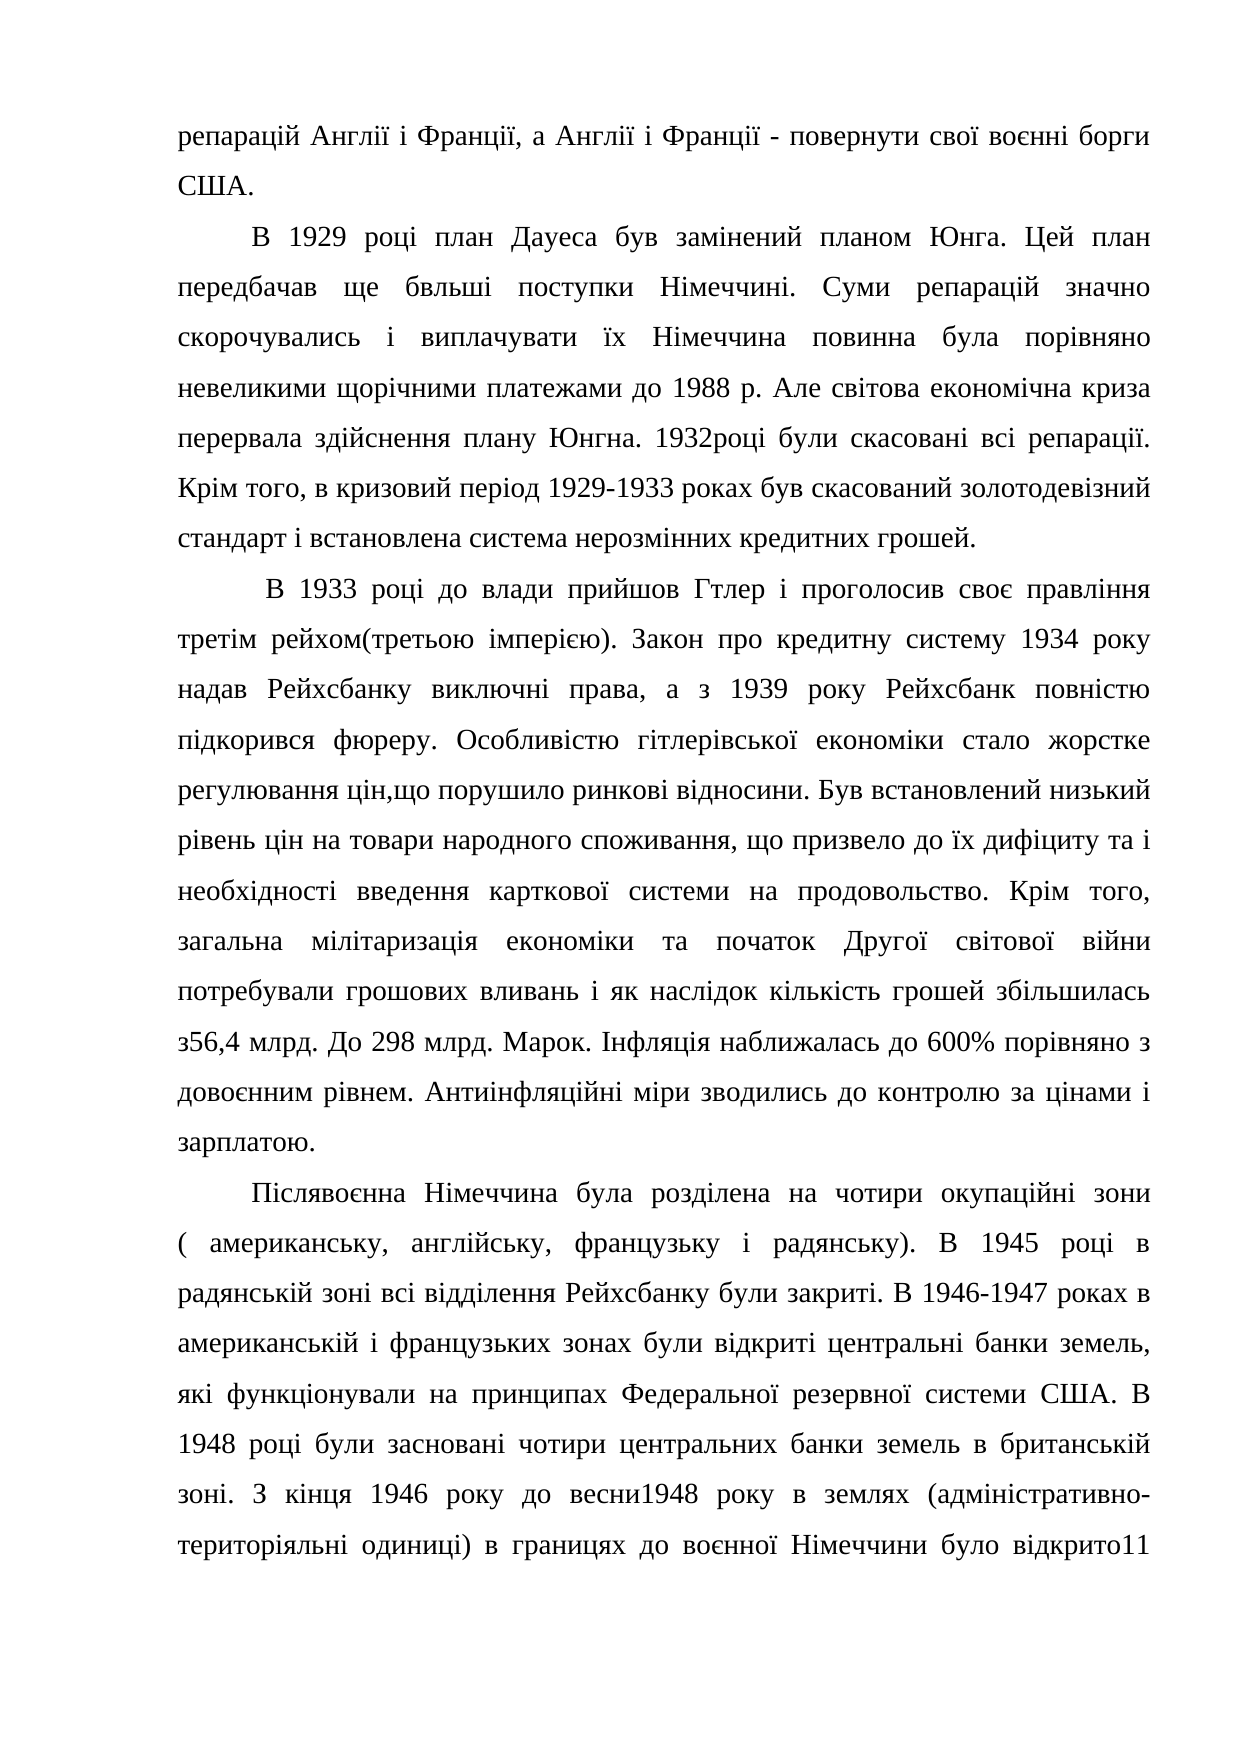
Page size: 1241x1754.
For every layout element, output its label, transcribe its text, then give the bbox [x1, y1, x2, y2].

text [177, 118, 1152, 202]
text В 1933 році до влади прийшов Гтлер і проголосив своє правління третім рейхом(третьою імперією). Закон про кредитну систему 1934 року надав Рейхсбанку виключні права, а з 1939 року Рейхсбанк повністю підкорився фюреру. Особливістю гітлерівської економіки стало жорстке регулювання цін,що порушило ринкові відносини. Був встановлений низький рівень цін на товари народного споживання, що призвело до їх дифіциту та і необхідності введення карткової системи на продовольство. Крім того, загальна мілітаризація економіки та початок Другої світової війни потребували грошових вливань і як наслідок кількість грошей збільшилась з56,4 млрд. До 298 млрд. Марок. Інфляція наближалась до 600% порівняно з довоєнним рівнем. Антиінфляційні міри зводились до контролю за цінами і зарплатою. [177, 571, 1152, 1158]
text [177, 1175, 1152, 1560]
text В 1929 році план Дауеса був замінений планом Юнга. Цей план передбачав ще бвльші поступки Німеччині. Суми репарацій значно скорочувались і виплачувати їх Німеччина повинна була порівняно невеликими щорічними платежами до 1988 р. Але світова економічна криза перервала здійснення плану Юнгна. 1932році були скасовані всі репарації. Крім того, в кризовий період 1929-1933 роках був скасований золотодевізний стандарт і встановлена система нерозмінних кредитних грошей. [177, 219, 1152, 554]
